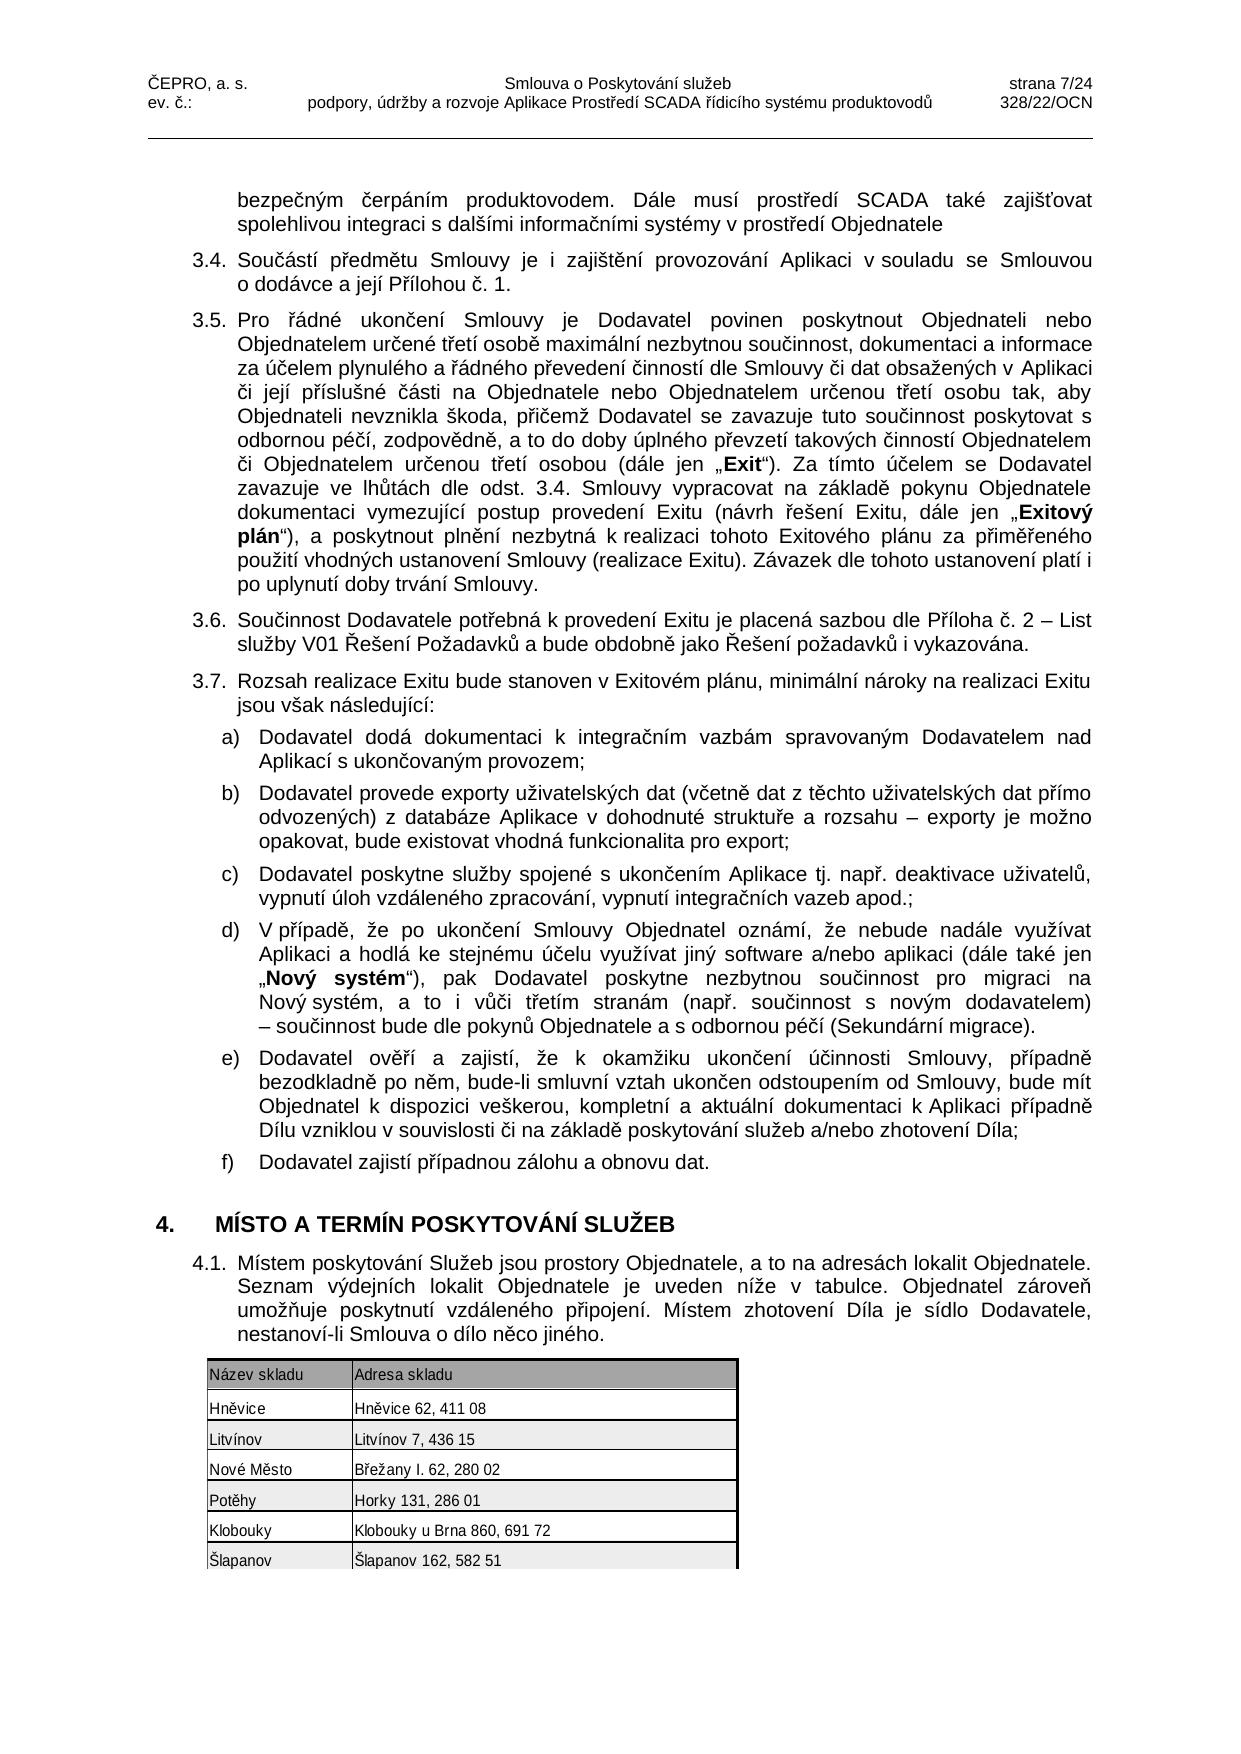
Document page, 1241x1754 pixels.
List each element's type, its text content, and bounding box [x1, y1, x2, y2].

text Pro řádné ukončení Smlouvy je Dodavatel povinen poskytnout Objednateli nebo Objednatelem určené třetí osobě maximální nezbytnou součinnost, dokumentaci a informace za účelem plynulého a řádného převedení činností dle Smlouvy či dat obsažených v Aplikaci či její příslušné části na Objednatele nebo Objednatelem určenou třetí osobu tak, aby Objednateli nevznikla škoda, přičemž Dodavatel se zavazuje tuto součinnost poskytovat s odbornou péčí, zodpovědně, a to do doby úplného převzetí takových činností Objednatelem či Objednatelem určenou třetí osobou (dále jen „Exit“). Za tímto účelem se Dodavatel zavazuje ve lhůtách dle odst. 3.4. Smlouvy vypracovat na základě pokynu Objednatele dokumentaci vymezující postup provedení Exitu (návrh řešení Exitu, dále jen „Exitový plán“), a poskytnout plnění nezbytná k realizaci tohoto Exitového plánu za přiměřeného použití vhodných ustanovení Smlouvy (realizace Exitu). Závazek dle tohoto ustanovení platí i po uplynutí doby trvání Smlouvy. [192, 308, 1093, 596]
list Dodavatel dodá dokumentaci k integračním vazbám spravovaným Dodavatelem nad Aplikací s ukončovaným provozem; [221, 725, 1093, 773]
list Dodavatel poskytne služby spojené s ukončením Aplikace tj. např. deaktivace uživatelů, vypnutí úloh vzdáleného zpracování, vypnutí integračních vazeb apod.; [221, 861, 1093, 909]
list Dodavatel provede exporty uživatelských dat (včetně dat z těchto uživatelských dat přímo odvozených) z databáze Aplikace v dohodnuté struktuře a rozsahu – exporty je možno opakovat, bude existovat vhodná funkcionalita pro export; [221, 781, 1093, 853]
list Dodavatel zajistí případnou zálohu a obnovu dat. [221, 1150, 1093, 1174]
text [192, 187, 1093, 235]
subtitle MÍSTO A TERMÍN POSKYTOVÁNÍ SLUŽEB [156, 1211, 1093, 1238]
list V případě, že po ukončení Smlouvy Objednatel oznámí, že nebude nadále využívat Aplikaci a hodlá ke stejnému účelu využívat jiný software a/nebo aplikaci (dále také jen „Nový systém“), pak Dodavatel poskytne nezbytnou součinnost pro migraci na Nový systém, a to i vůči třetím stranám (např. součinnost s novým dodavatelem) – součinnost bude dle pokynů Objednatele a s odbornou péčí (Sekundární migrace). [221, 918, 1093, 1037]
text Místem poskytování Služeb jsou prostory Objednatele, a to na adresách lokalit Objednatele. Seznam výdejních lokalit Objednatele je uveden níže v tabulce. Objednatel zároveň umožňuje poskytnutí vzdáleného připojení. Místem zhotovení Díla je sídlo Dodavatele, nestanoví-li Smlouva o dílo něco jiného. [192, 1250, 1093, 1346]
text Součinnost Dodavatele potřebná k provedení Exitu je placená sazbou dle Příloha č. 2 – List služby V01 Řešení Požadavků a bude obdobně jako Řešení požadavků i vykazována. [192, 608, 1093, 656]
text Součástí předmětu Smlouvy je i zajištění provozování Aplikaci v souladu se Smlouvou o dodávce a její Přílohou č. 1. [192, 248, 1093, 296]
text Rozsah realizace Exitu bude stanoven v Exitovém plánu, minimální nároky na realizaci Exitu jsou však následující: [192, 669, 1093, 717]
list Dodavatel ověří a zajistí, že k okamžiku ukončení účinnosti Smlouvy, případně bezodkladně po něm, bude-li smluvní vztah ukončen odstoupením od Smlouvy, bude mít Objednatel k dispozici veškerou, kompletní a aktuální dokumentaci k Aplikaci případně Dílu vzniklou v souvislosti či na základě poskytování služeb a/nebo zhotovení Díla; [221, 1046, 1093, 1142]
